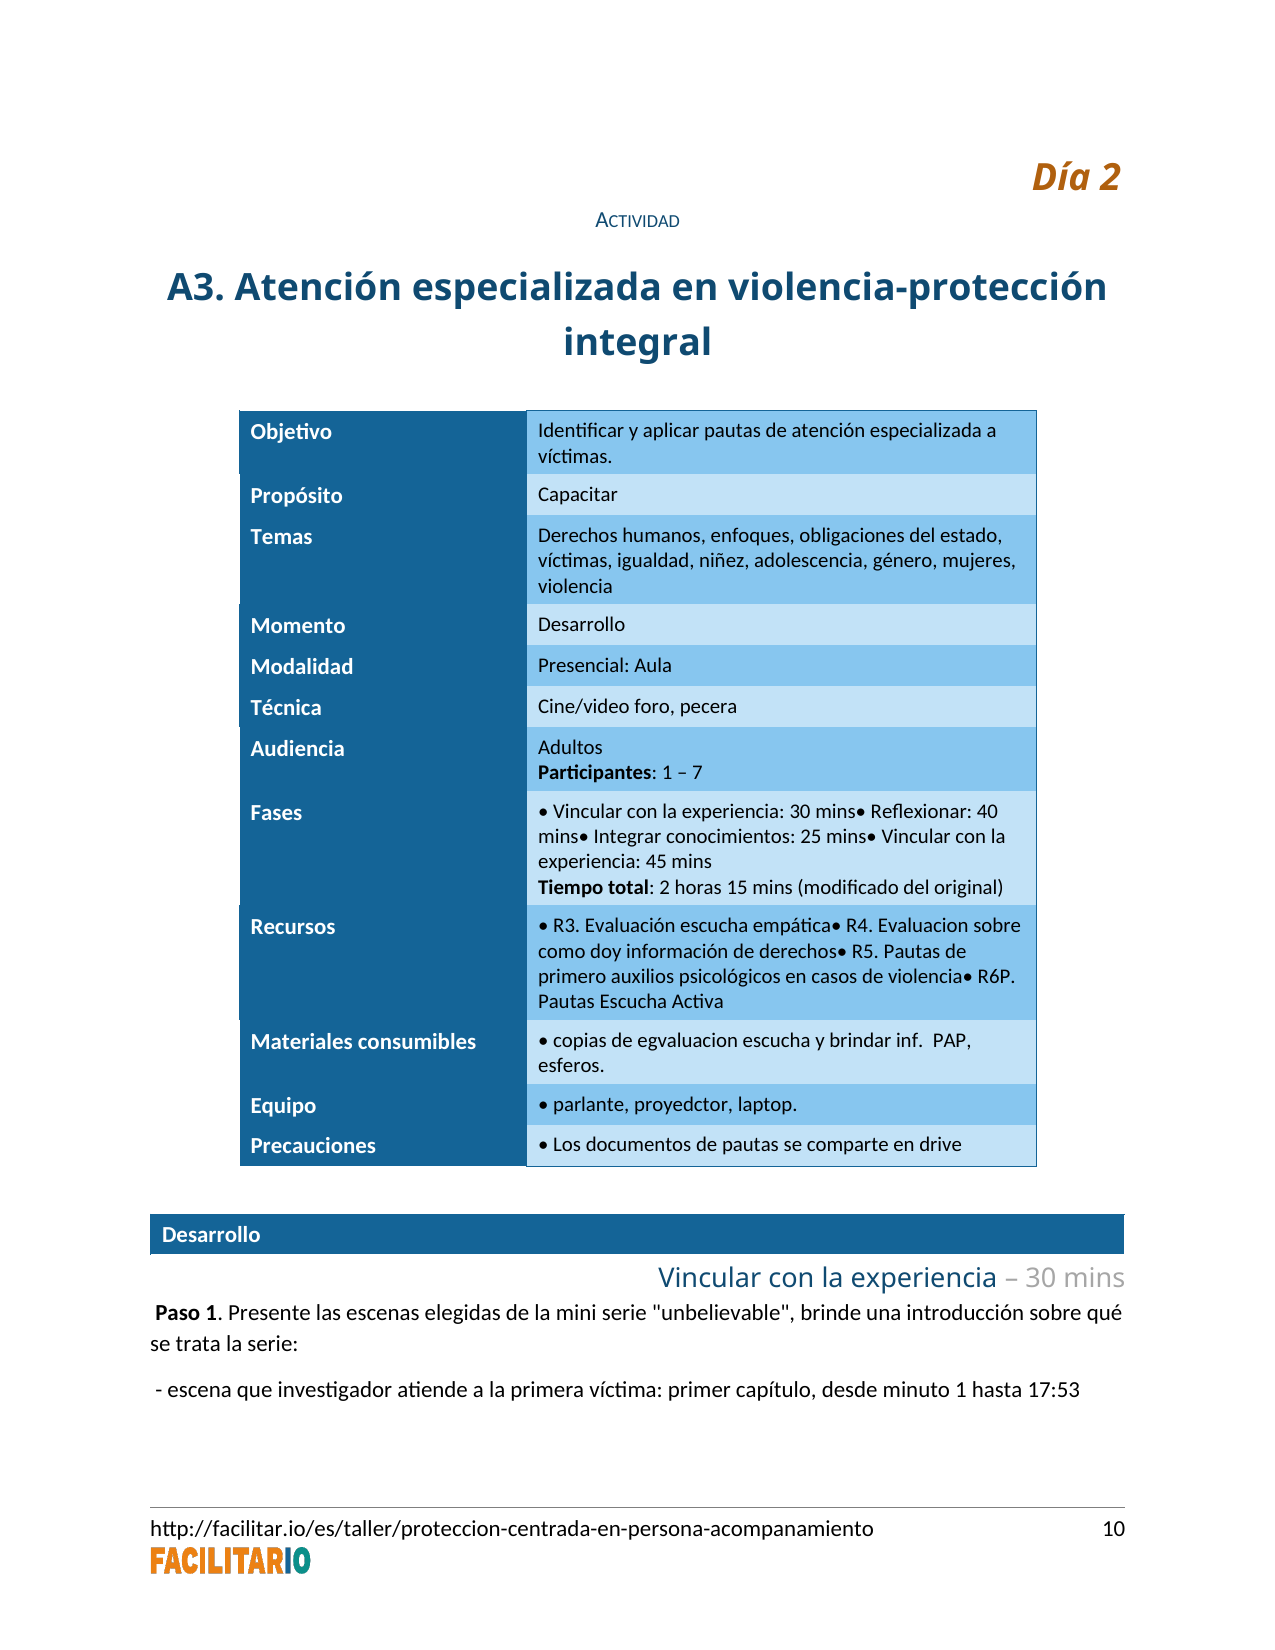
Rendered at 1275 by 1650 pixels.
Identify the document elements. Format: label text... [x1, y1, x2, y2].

table_cell Propósito [240, 475, 526, 515]
subtitle Vincular con la experiencia – 30 mins [150, 1259, 1125, 1296]
table_cell Capacitar [527, 474, 1036, 515]
table_cell Audiencia [240, 728, 526, 791]
table_cell • R3. Evaluación escucha empática [527, 905, 1036, 1020]
table_cell • parlante, proyedctor, laptop. [527, 1084, 1036, 1125]
table_cell Derechos humanos, enfoques, obligaciones del estado, víctimas, igualdad, niñez, adolescencia, género, mujeres, violencia [527, 515, 1036, 604]
table_cell Temas [240, 516, 526, 604]
table_cell Desarrollo [527, 604, 1036, 645]
table_cell Recursos [240, 906, 526, 1020]
table_cell Fases [240, 792, 526, 905]
table_cell Adultos Participantes: 1 – 7 [527, 727, 1036, 791]
table_cell • Los documentos de pautas se comparte en drive [527, 1125, 1036, 1166]
text Paso 1. Presente las escenas elegidas de la mini serie "unbelievable", brinde una introducción sobre qué se trata la serie: [150, 1298, 1125, 1357]
table_header Desarrollo [151, 1215, 1124, 1254]
table_cell Equipo [240, 1085, 526, 1125]
table_cell Cine/video foro, pecera [527, 686, 1036, 727]
table_cell Materiales consumibles [240, 1021, 526, 1084]
table_cell Técnica [240, 687, 526, 727]
subtitle Día 2 [150, 150, 1125, 201]
table_cell Presencial: Aula [527, 645, 1036, 686]
table_cell Momento [240, 605, 526, 645]
table_header Identificar y aplicar pautas de atención especializada a víctimas. [527, 411, 1036, 474]
subtitle A3. Atención especializada en violencia-protección integral [150, 260, 1125, 366]
table_cell • copias de egvaluacion escucha y brindar inf. PAP, esferos. [527, 1020, 1036, 1084]
text Actividad [150, 205, 1125, 233]
text - escena que investigador atiende a la primera víctima: primer capítulo, desde minuto 1 hasta 17:53 [150, 1376, 1125, 1403]
table_header Objetivo [240, 411, 526, 474]
table_cell • Vincular con la experiencia: 30 mins Tiempo total: 2 horas 15 mins (modificado del original) [527, 791, 1036, 905]
picture [145, 1544, 315, 1576]
table_cell Precauciones [240, 1126, 526, 1166]
table_cell Modalidad [240, 646, 526, 686]
